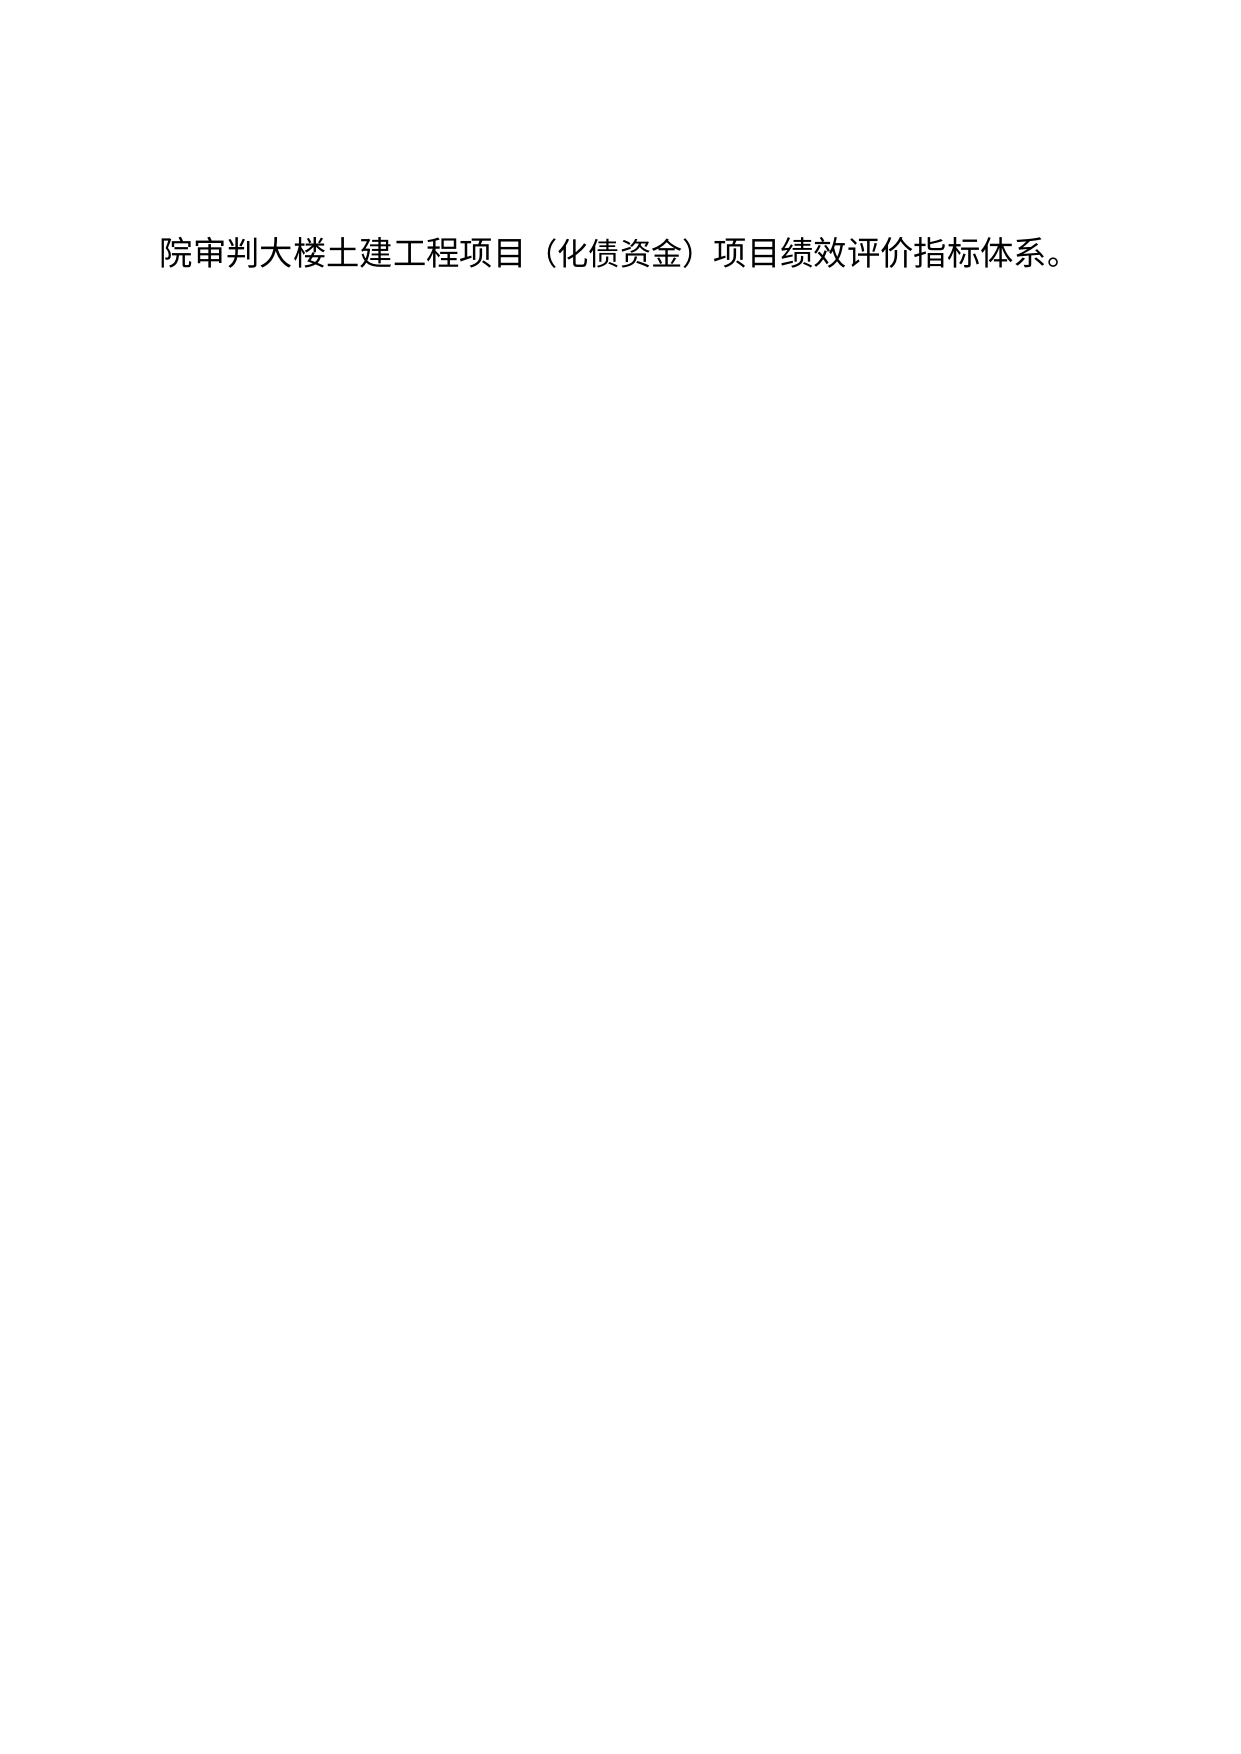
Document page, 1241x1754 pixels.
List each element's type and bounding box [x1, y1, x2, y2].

text [159, 209, 1081, 294]
